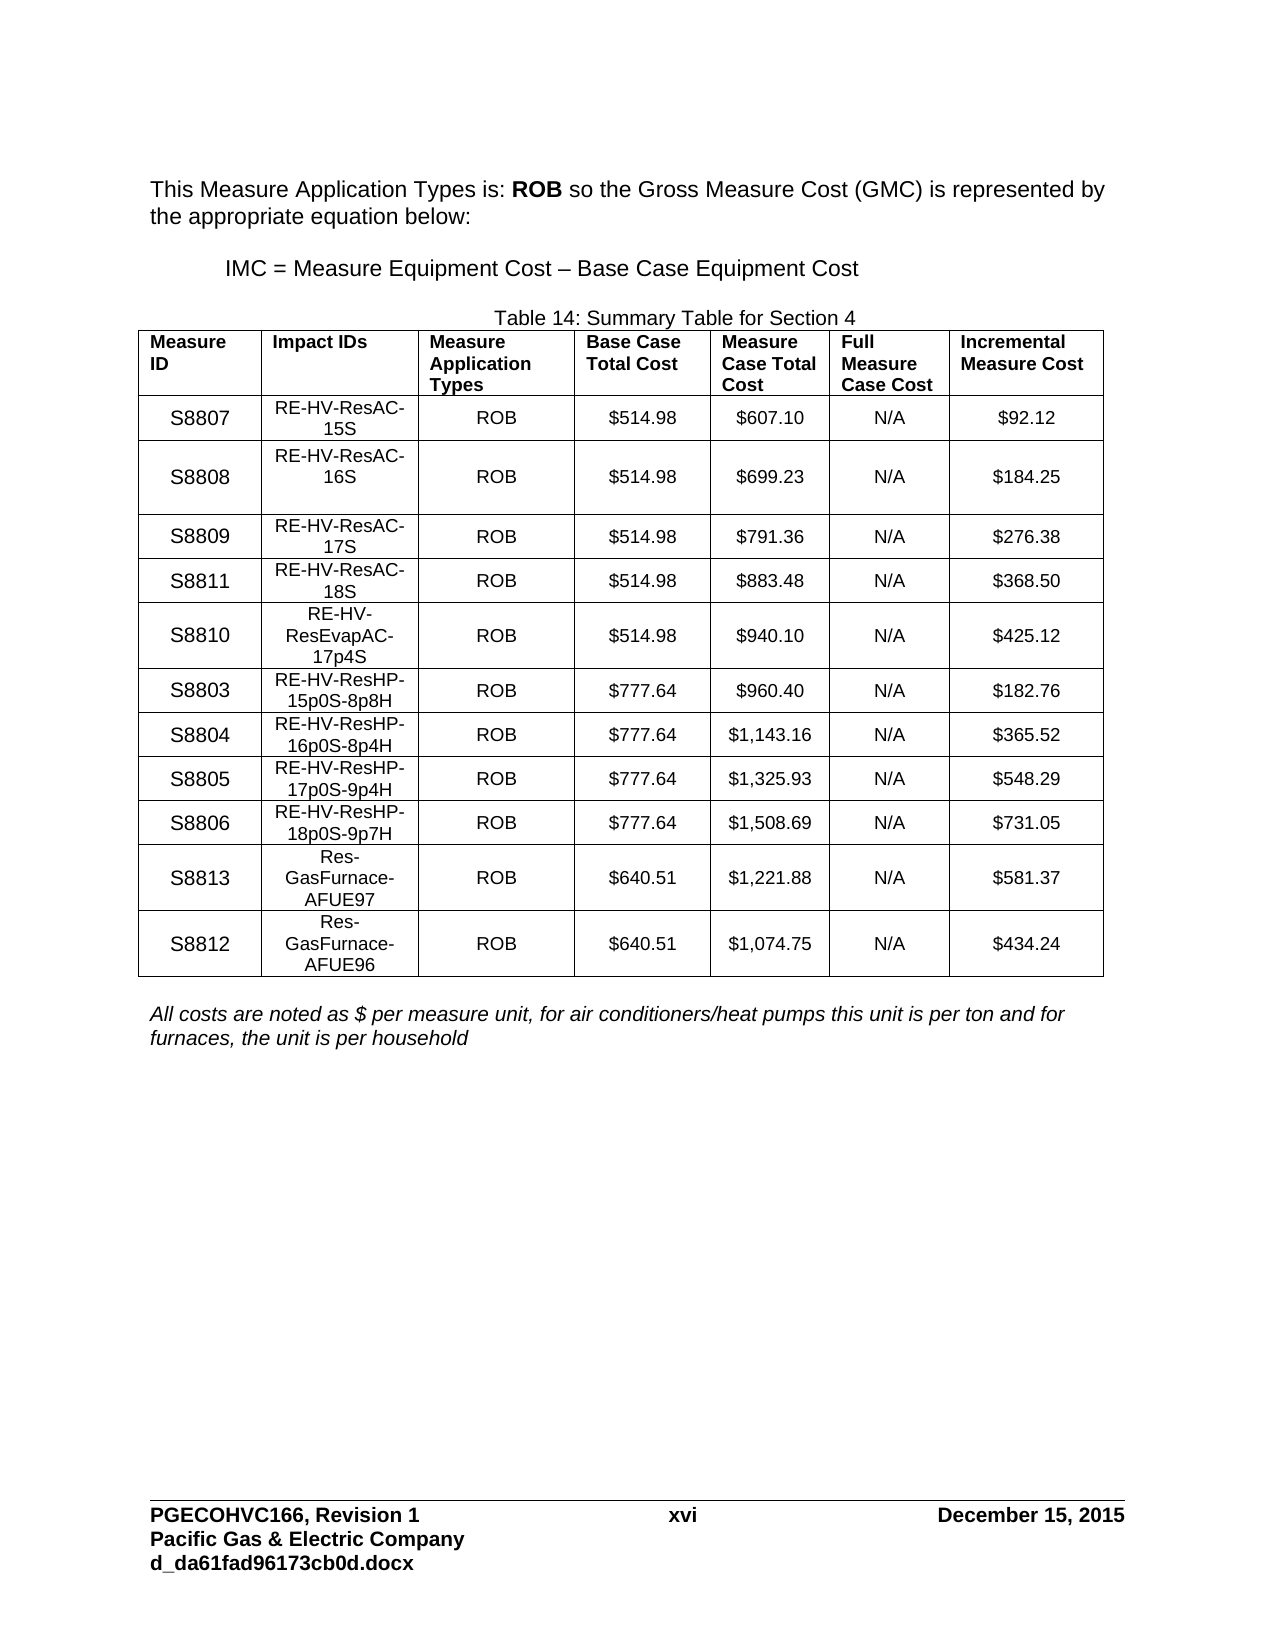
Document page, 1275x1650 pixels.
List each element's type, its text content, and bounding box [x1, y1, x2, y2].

table_cell RE-HV-ResHP-17p0S-9p4H [262, 757, 418, 800]
table_cell $777.64 [575, 669, 710, 712]
table_cell $940.10 [711, 603, 829, 668]
table_cell ROB [419, 713, 574, 756]
table_header Full Measure Case Cost [830, 331, 949, 395]
table_cell ROB [419, 669, 574, 712]
table_cell S8804 [139, 713, 261, 756]
table_cell RE-HV-ResHP-15p0S-8p8H [262, 669, 418, 712]
table_cell RE-HV-ResAC-15S [262, 396, 418, 439]
table_cell $791.36 [711, 515, 829, 558]
table_cell $365.52 [950, 713, 1103, 756]
table_cell S8805 [139, 757, 261, 800]
table_cell $92.12 [950, 396, 1103, 439]
table_header Measure ID [139, 331, 261, 395]
table_cell ROB [419, 603, 574, 668]
table_cell $640.51 [575, 911, 710, 976]
table_cell RE-HV-ResEvapAC-17p4S [262, 603, 418, 668]
table_cell $425.12 [950, 603, 1103, 668]
table_cell RE-HV-ResAC-16S [262, 441, 418, 514]
table_cell S8811 [139, 559, 261, 602]
table_header Measure Application Types [419, 331, 574, 395]
table_cell $276.38 [950, 515, 1103, 558]
table_cell $777.64 [575, 757, 710, 800]
table_cell N/A [830, 441, 949, 514]
table_cell $1,143.16 [711, 713, 829, 756]
table_cell $368.50 [950, 559, 1103, 602]
table_cell $581.37 [950, 845, 1103, 910]
table_cell S8809 [139, 515, 261, 558]
table_cell $182.76 [950, 669, 1103, 712]
table_cell $514.98 [575, 559, 710, 602]
table_cell RE-HV-ResHP-18p0S-9p7H [262, 801, 418, 844]
table_cell ROB [419, 396, 574, 439]
table_cell $1,221.88 [711, 845, 829, 910]
table_cell $607.10 [711, 396, 829, 439]
table_cell $960.40 [711, 669, 829, 712]
table_cell S8807 [139, 396, 261, 439]
table_cell S8806 [139, 801, 261, 844]
table_cell S8810 [139, 603, 261, 668]
table_cell N/A [830, 801, 949, 844]
table_cell $184.25 [950, 441, 1103, 514]
table_cell $1,325.93 [711, 757, 829, 800]
table_cell RE-HV-ResAC-17S [262, 515, 418, 558]
table_cell $514.98 [575, 515, 710, 558]
table_cell $514.98 [575, 603, 710, 668]
table_cell $777.64 [575, 801, 710, 844]
table_cell S8808 [139, 441, 261, 514]
table_cell ROB [419, 845, 574, 910]
table_cell N/A [830, 757, 949, 800]
text IMC = Measure Equipment Cost – Base Case Equipment Cost [150, 255, 1125, 282]
table_cell ROB [419, 911, 574, 976]
table_header Base Case Total Cost [575, 331, 710, 395]
table_cell S8813 [139, 845, 261, 910]
table_cell $699.23 [711, 441, 829, 514]
table_cell $514.98 [575, 396, 710, 439]
table_cell $548.29 [950, 757, 1103, 800]
table_cell RE-HV-ResAC-18S [262, 559, 418, 602]
table_cell $731.05 [950, 801, 1103, 844]
table_cell ROB [419, 559, 574, 602]
table_cell N/A [830, 396, 949, 439]
table_header Measure Case Total Cost [711, 331, 829, 395]
text Table 14: Summary Table for Section 4 [150, 306, 1125, 330]
table_cell N/A [830, 911, 949, 976]
table_cell ROB [419, 757, 574, 800]
text This Measure Application Types is: ROB so the Gross Measure Cost (GMC) is represented by the appropriate equation below: [150, 176, 1125, 229]
table_cell N/A [830, 669, 949, 712]
table_cell N/A [830, 559, 949, 602]
table_cell $1,508.69 [711, 801, 829, 844]
table_cell RE-HV-ResHP-16p0S-8p4H [262, 713, 418, 756]
table_cell ROB [419, 515, 574, 558]
table_cell S8803 [139, 669, 261, 712]
table_cell Res-GasFurnace-AFUE96 [262, 911, 418, 976]
table_cell $434.24 [950, 911, 1103, 976]
table_cell ROB [419, 441, 574, 514]
table_cell Res-GasFurnace-AFUE97 [262, 845, 418, 910]
table_cell $514.98 [575, 441, 710, 514]
table_cell N/A [830, 603, 949, 668]
table_cell N/A [830, 515, 949, 558]
table_cell $777.64 [575, 713, 710, 756]
table_cell ROB [419, 801, 574, 844]
table_cell $1,074.75 [711, 911, 829, 976]
table_cell N/A [830, 845, 949, 910]
table_header Impact IDs [262, 331, 418, 395]
table_cell $883.48 [711, 559, 829, 602]
table_cell $640.51 [575, 845, 710, 910]
subtitle All costs are noted as $ per measure unit, for air conditioners/heat pumps this unit is per ton and for furnaces, the unit is per household [150, 1002, 1125, 1050]
table_cell S8812 [139, 911, 261, 976]
table_header Incremental Measure Cost [950, 331, 1103, 395]
table_cell N/A [830, 713, 949, 756]
